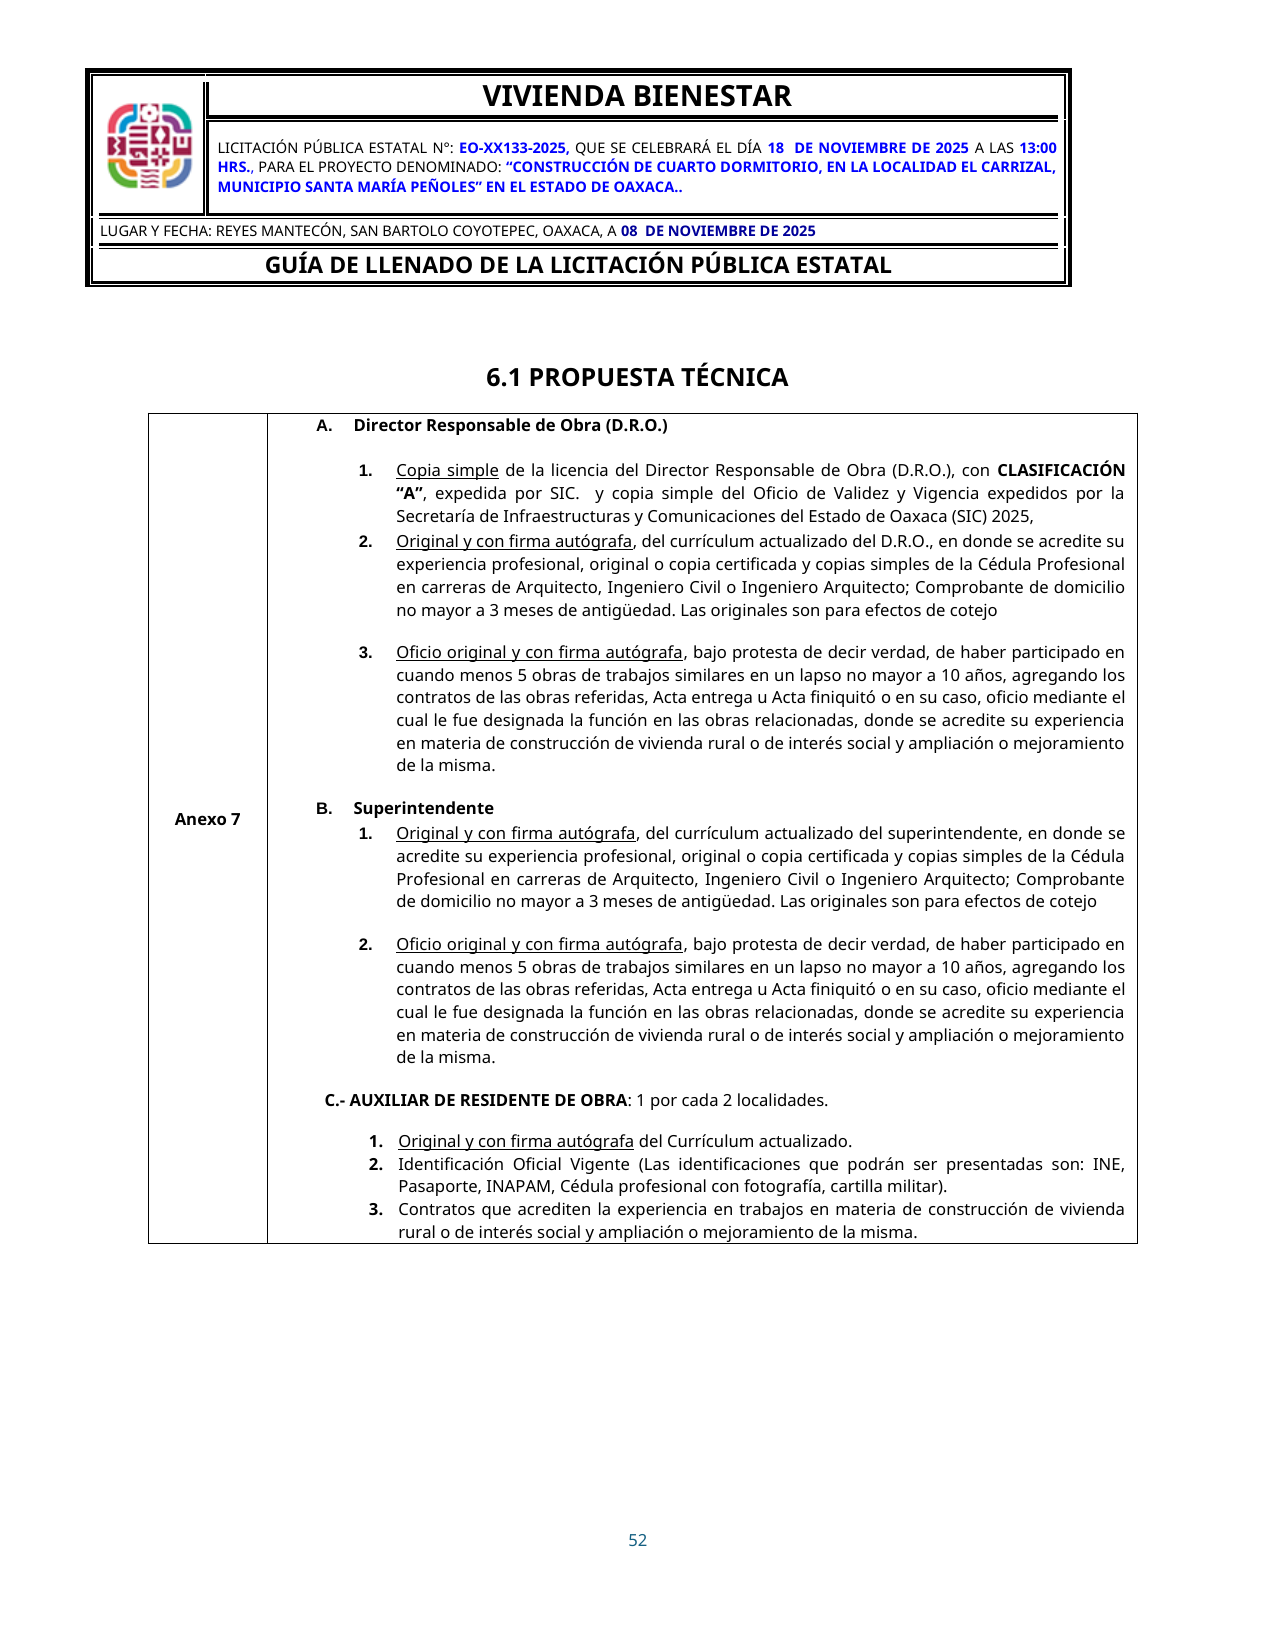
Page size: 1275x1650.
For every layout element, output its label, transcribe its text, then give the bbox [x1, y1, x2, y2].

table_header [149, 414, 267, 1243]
picture [96, 95, 203, 194]
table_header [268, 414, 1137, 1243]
text 6.1 PROPUESTA TÉCNICA [148, 359, 1127, 393]
